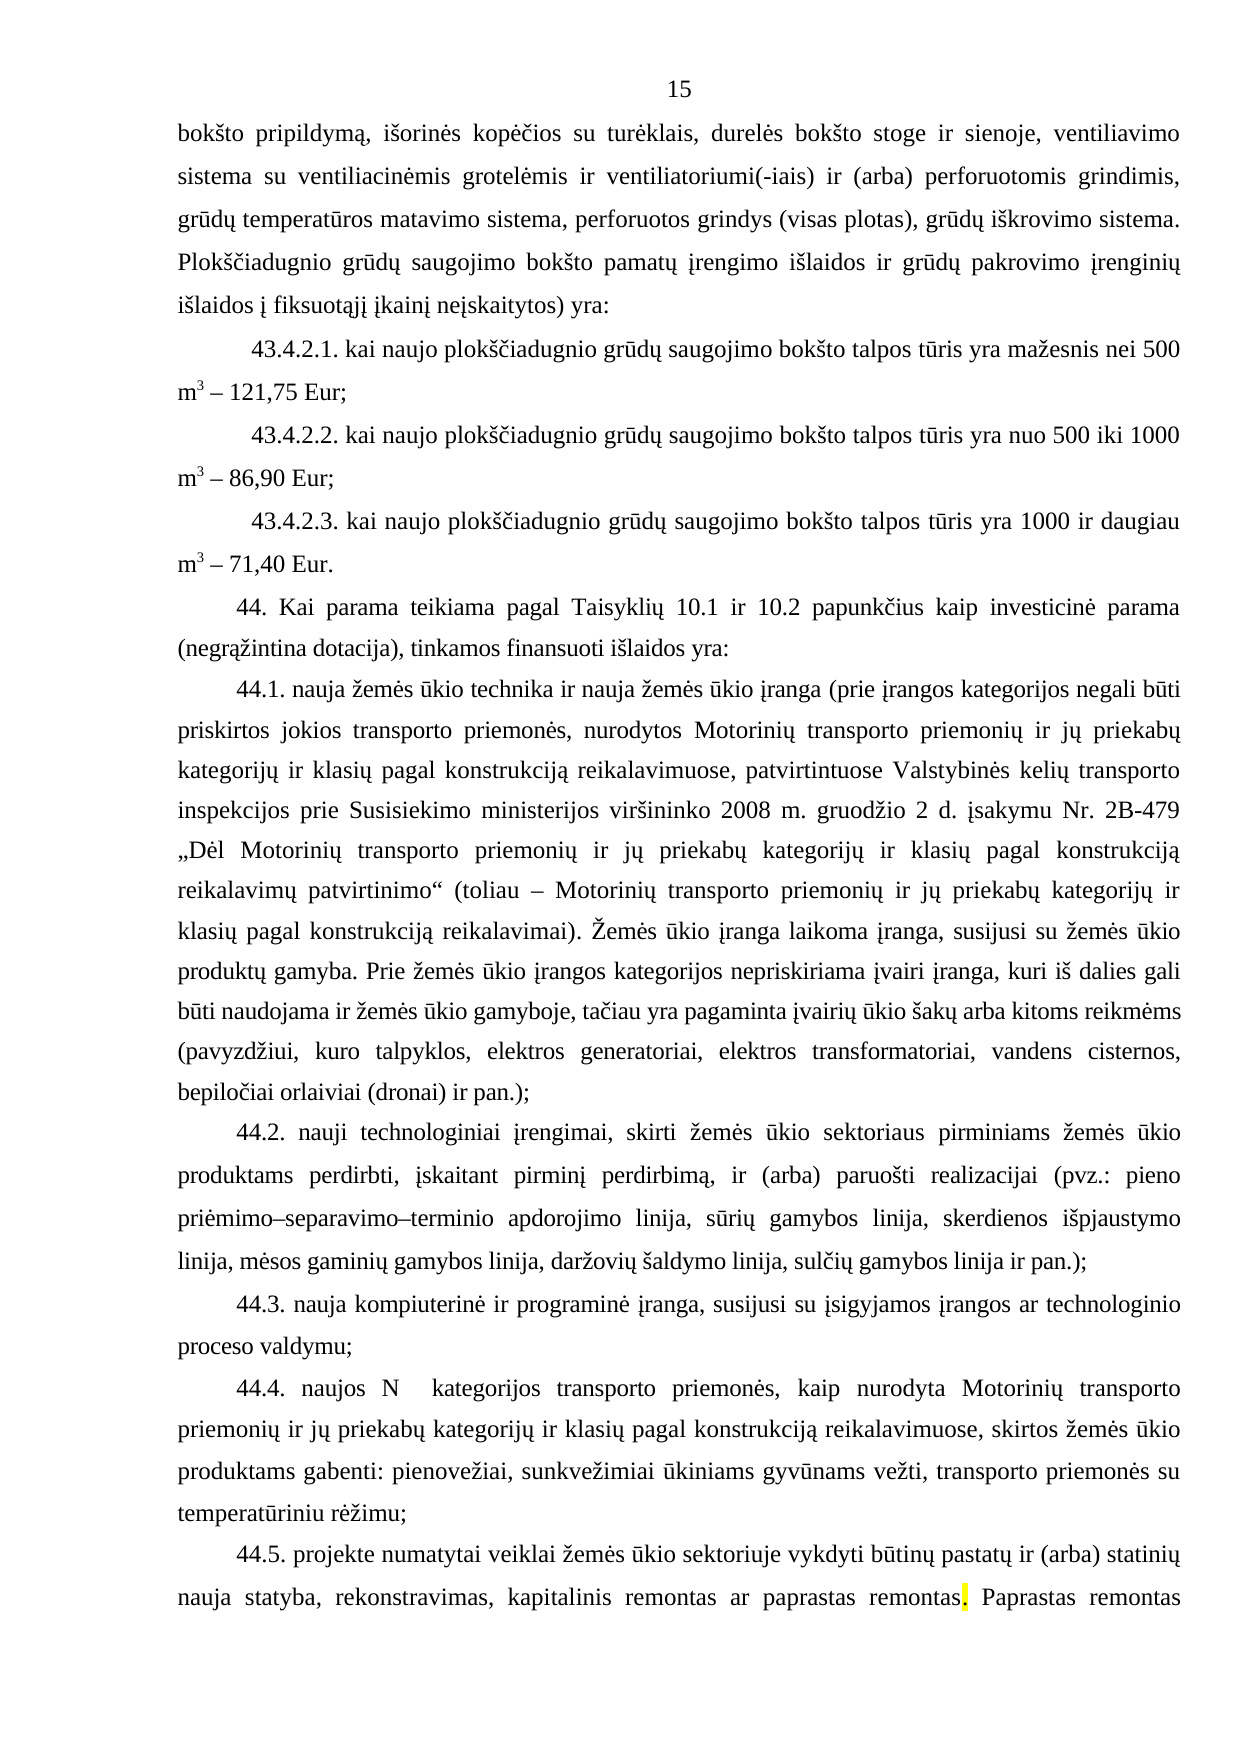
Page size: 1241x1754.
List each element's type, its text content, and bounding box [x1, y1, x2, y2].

text 44. Kai parama teikiama pagal Taisyklių 10.1 ir 10.2 papunkčius kaip investicinė parama (negrąžintina dotacija), tinkamos finansuoti išlaidos yra: [177, 592, 1181, 662]
text 44.1. nauja žemės ūkio technika ir nauja žemės ūkio įranga (prie įrangos kategorijos negali būti priskirtos jokios transporto priemonės, nurodytos Motorinių transporto priemonių ir jų priekabų kategorijų ir klasių pagal konstrukciją reikalavimuose, patvirtintuose Valstybinės kelių transporto inspekcijos prie Susisiekimo ministerijos viršininko 2008 m. gruodžio 2 d. įsakymu Nr. 2B-479 „Dėl Motorinių transporto priemonių ir jų priekabų kategorijų ir klasių pagal konstrukciją reikalavimų patvirtinimo“ (toliau – Motorinių transporto priemonių ir jų priekabų kategorijų ir klasių pagal konstrukciją reikalavimai). Žemės ūkio įranga laikoma įranga, susijusi su žemės ūkio produktų gamyba. Prie žemės ūkio įrangos kategorijos nepriskiriama įvairi įranga, kuri iš dalies gali būti naudojama ir žemės ūkio gamyboje, tačiau yra pagaminta įvairių ūkio šakų arba kitoms reikmėms (pavyzdžiui, kuro talpyklos, elektros generatoriai, elektros transformatoriai, vandens cisternos, bepiločiai orlaiviai (dronai) ir pan.); [177, 674, 1181, 1105]
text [177, 118, 1181, 319]
text 44.3. nauja kompiuterinė ir programinė įranga, susijusi su įsigyjamos įrangos ar technologinio proceso valdymu; [177, 1289, 1181, 1360]
list 43.4.2.1. kai naujo plokščiadugnio grūdų saugojimo bokšto talpos tūris yra mažesnis nei 500 m3 – 121,75 Eur; [177, 334, 1181, 406]
text 44.2. nauji technologiniai įrengimai, skirti žemės ūkio sektoriaus pirminiams žemės ūkio produktams perdirbti, įskaitant pirminį perdirbimą, ir (arba) paruošti realizacijai (pvz.: pieno priėmimo–separavimo–terminio apdorojimo linija, sūrių gamybos linija, skerdienos išpjaustymo linija, mėsos gaminių gamybos linija, daržovių šaldymo linija, sulčių gamybos linija ir pan.); [177, 1117, 1181, 1275]
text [177, 1539, 1181, 1611]
text 44.4. naujos N kategorijos transporto priemonės, kaip nurodyta Motorinių transporto priemonių ir jų priekabų kategorijų ir klasių pagal konstrukciją reikalavimuose, skirtos žemės ūkio produktams gabenti: pienovežiai, sunkvežimiai ūkiniams gyvūnams vežti, transporto priemonės su temperatūriniu rėžimu; [177, 1373, 1181, 1526]
text 43.4.2.2. kai naujo plokščiadugnio grūdų saugojimo bokšto talpos tūris yra nuo 500 iki 1000 m3 – 86,90 Eur; [177, 420, 1181, 492]
list 43.4.2.3. kai naujo plokščiadugnio grūdų saugojimo bokšto talpos tūris yra 1000 ir daugiau m3 – 71,40 Eur. [177, 506, 1181, 578]
